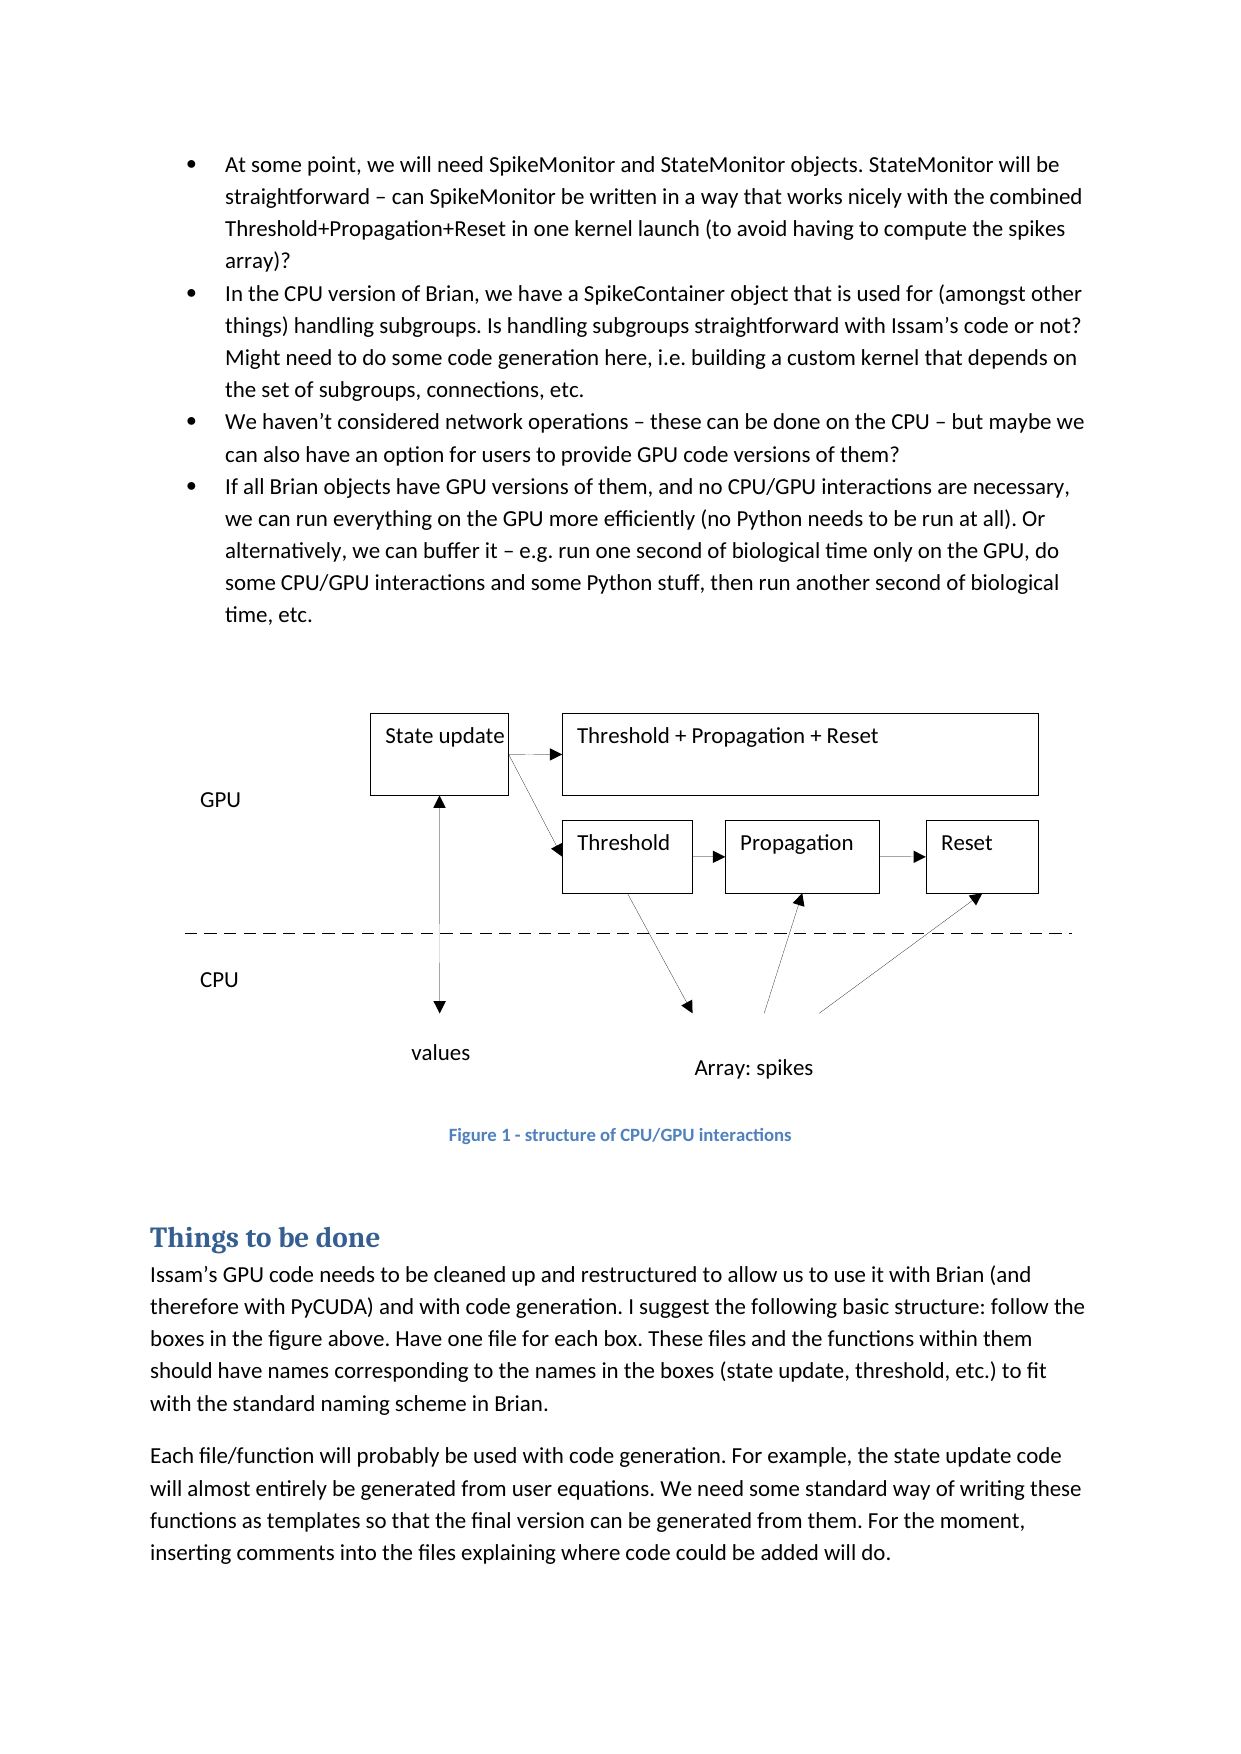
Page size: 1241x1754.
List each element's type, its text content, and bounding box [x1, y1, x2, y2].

list At some point, we will need SpikeMonitor and StateMonitor objects. StateMonitor will be straightforward – can SpikeMonitor be written in a way that works nicely with the combined Threshold+Propagation+Reset in one kernel launch (to avoid having to compute the spikes array)? [187, 150, 1090, 274]
list In the CPU version of Brian, we have a SpikeContainer object that is used for (amongst other things) handling subgroups. Is handling subgroups straightforward with Issam’s code or not? Might need to do some code generation here, i.e. building a custom kernel that depends on the set of subgroups, connections, etc. [187, 279, 1090, 403]
text Each file/function will probably be used with code generation. For example, the state update code will almost entirely be generated from user equations. We need some standard way of writing these functions as templates so that the final version can be generated from them. For the moment, inserting comments into the files explaining where code could be added will do. [150, 1442, 1090, 1566]
list If all Brian objects have GPU versions of them, and no CPU/GPU interactions are necessary, we can run everything on the GPU more efficiently (no Python needs to be run at all). Or alternatively, we can buffer it – e.g. run one second of biological time only on the GPU, do some CPU/GPU interactions and some Python stuff, then run another second of biological time, etc. [187, 472, 1090, 629]
list We haven’t considered network operations – these can be done on the CPU – but maybe we can also have an option for users to provide GPU code versions of them? [187, 407, 1090, 468]
subtitle Things to be done [150, 1221, 1090, 1255]
text Issam’s GPU code needs to be cleaned up and restructured to allow us to use it with Brian (and therefore with PyCUDA) and with code generation. I suggest the following basic structure: follow the boxes in the figure above. Have one file for each box. These files and the functions within them should have names corresponding to the names in the boxes (state update, threshold, etc.) to fit with the standard naming scheme in Brian. [150, 1260, 1090, 1417]
